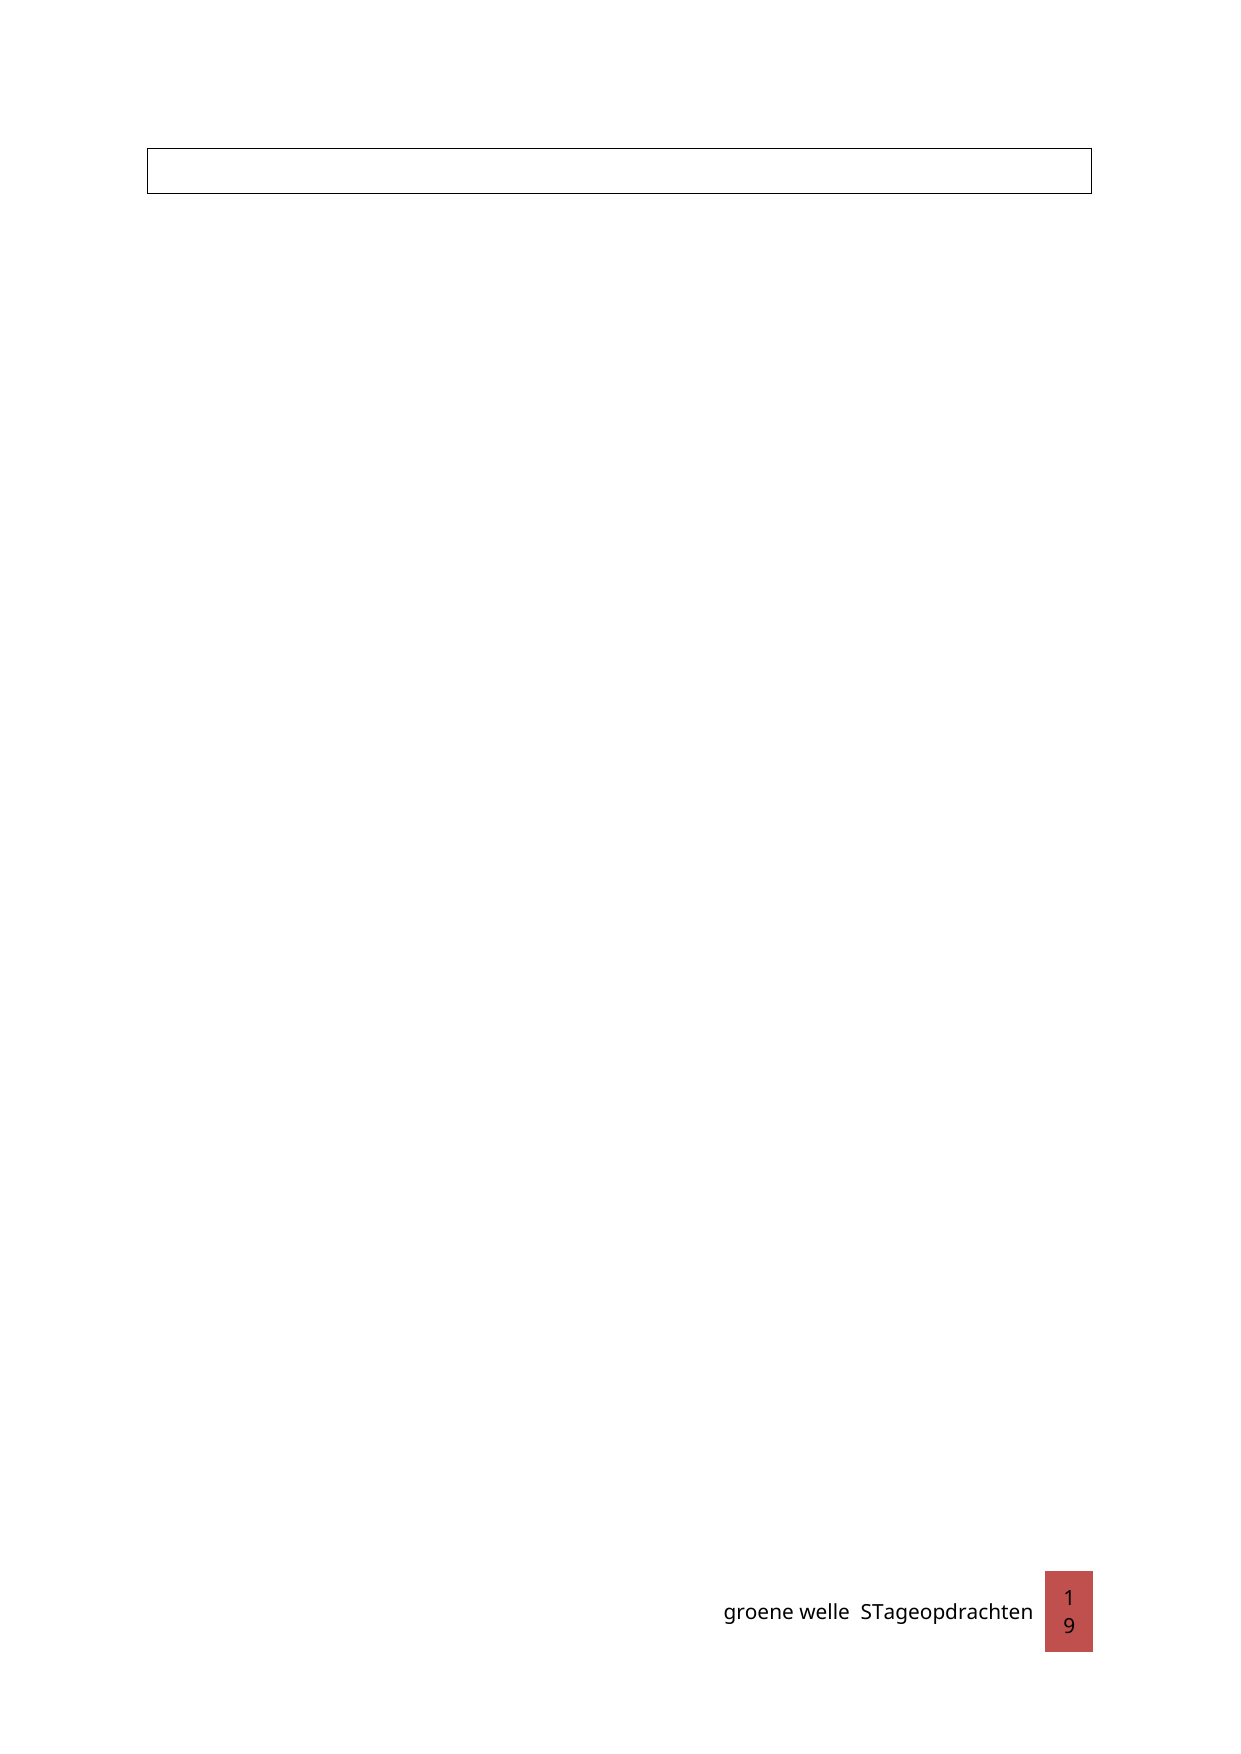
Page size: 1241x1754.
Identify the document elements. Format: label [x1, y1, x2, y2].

table_cell [148, 149, 1091, 193]
